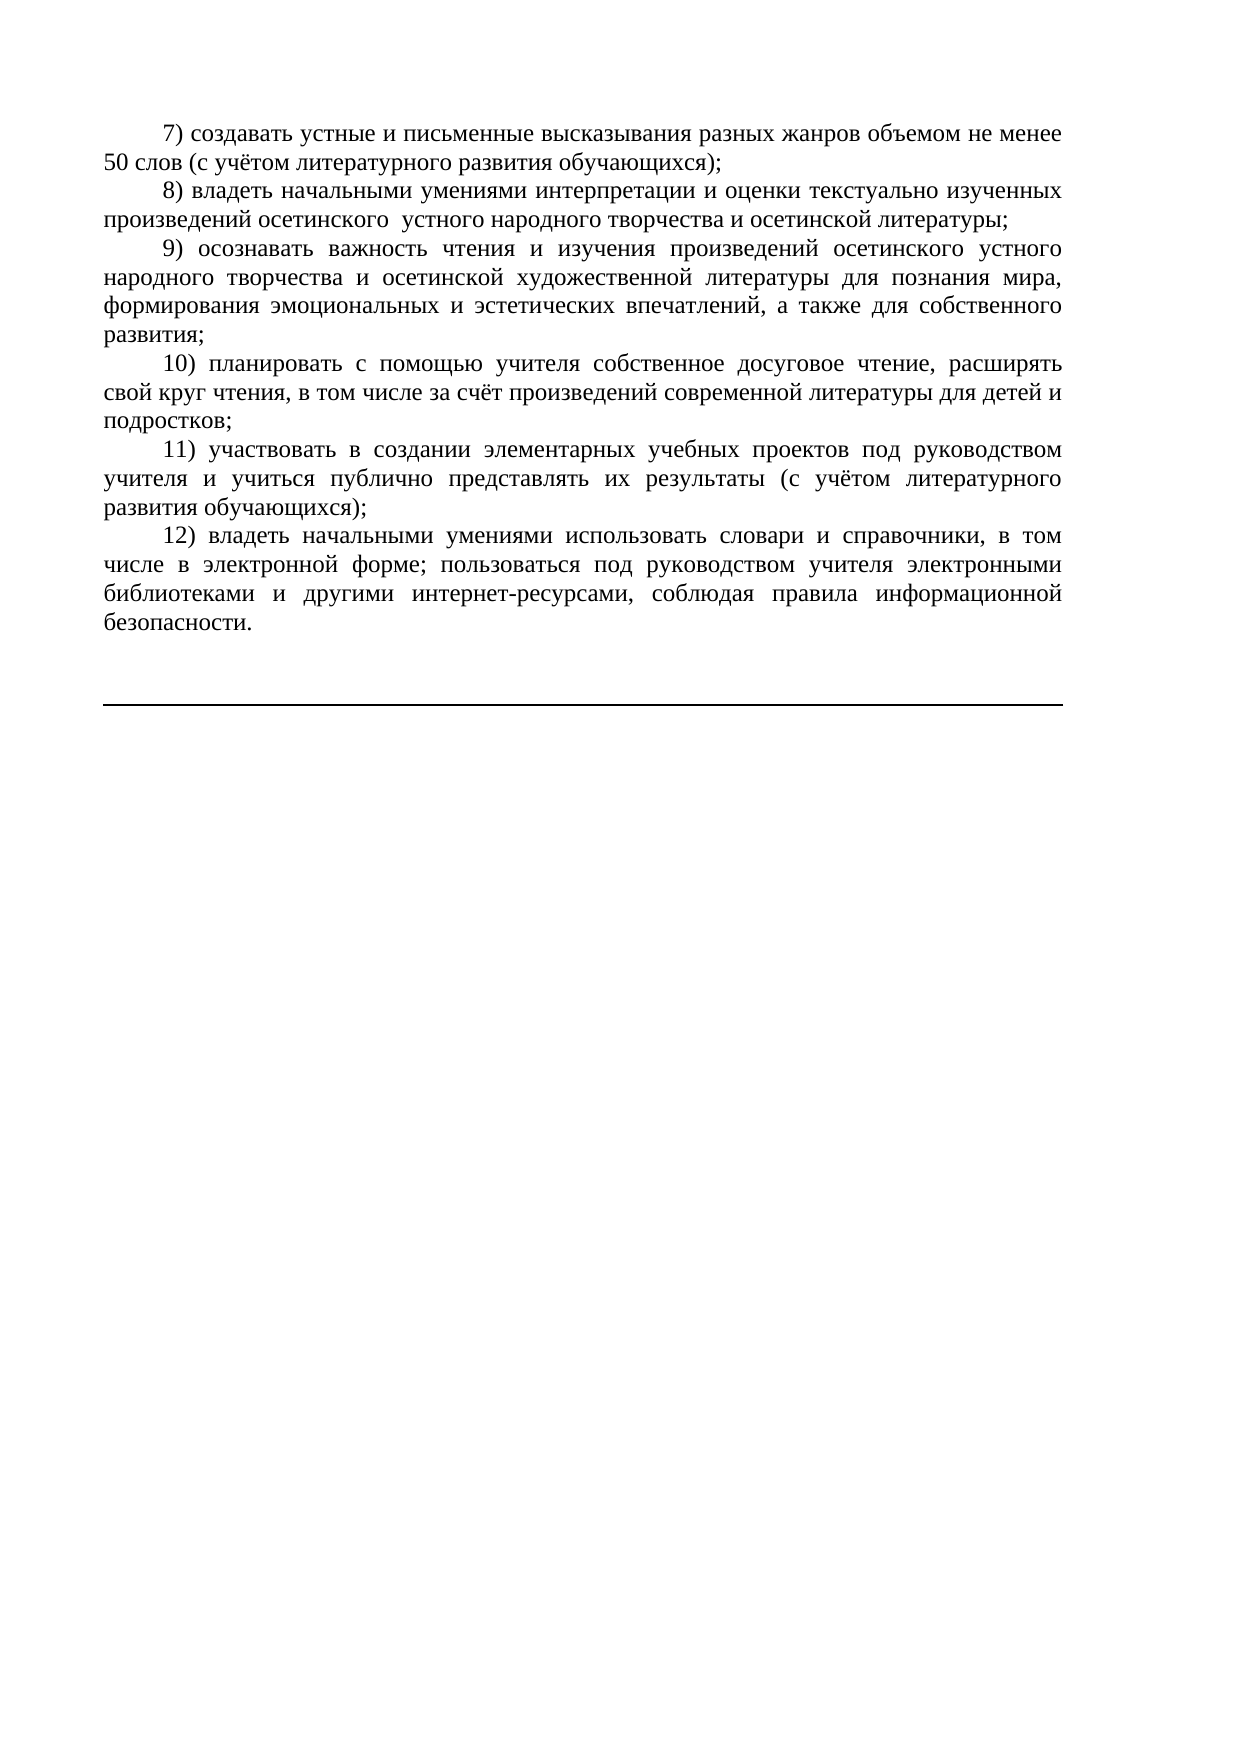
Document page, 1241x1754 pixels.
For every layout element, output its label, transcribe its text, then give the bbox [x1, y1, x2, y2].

text 10) планировать с помощью учителя собственное досуговое чтение, расширять свой круг чтения, в том числе за счёт произведений современной литературы для детей и подростков; [103, 348, 1063, 434]
text 9) осознавать важность чтения и изучения произведений осетинского устного народного творчества и осетинской художественной литературы для познания мира, формирования эмоциональных и эстетических впечатлений, а также для собственного развития; [103, 233, 1063, 348]
text 7) создавать устные и письменные высказывания разных жанров объемом не менее 50 слов (с учётом литературного развития обучающихся); [103, 118, 1063, 176]
text 12) владеть начальными умениями использовать словари и справочники, в том числе в электронной форме; пользоваться под руководством учителя электронными библиотеками и другими интернет-ресурсами, соблюдая правила информационной безопасности. [103, 521, 1063, 636]
text 11) участвовать в создании элементарных учебных проектов под руководством учителя и учиться публично представлять их результаты (с учётом литературного развития обучающихся); [103, 434, 1063, 521]
text 8) владеть начальными умениями интерпретации и оценки текстуально изученных произведений осетинского устного народного творчества и осетинской литературы; [103, 176, 1063, 233]
